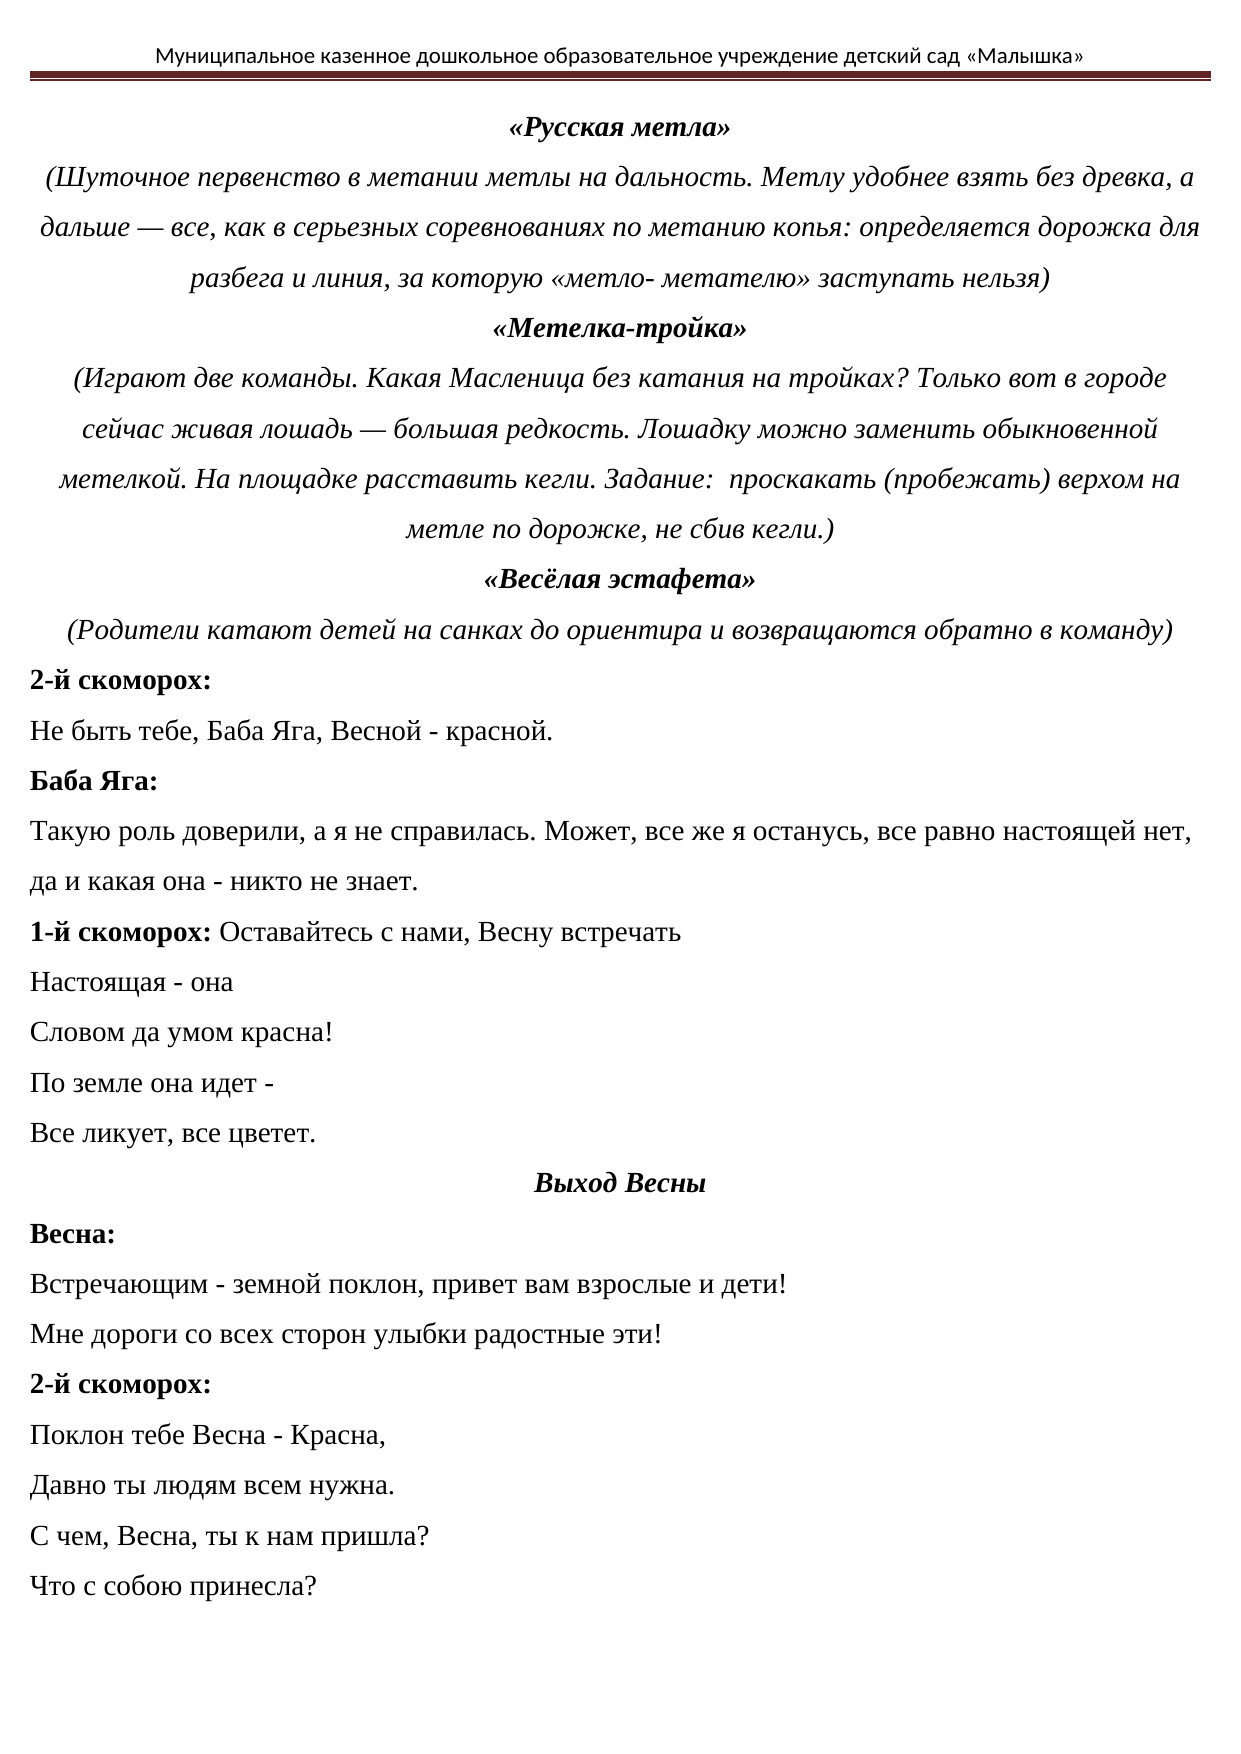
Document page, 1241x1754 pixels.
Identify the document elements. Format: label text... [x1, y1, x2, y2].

text Словом да умом красна! [29, 1014, 1211, 1048]
text Все ликует, все цветет. [29, 1115, 1211, 1149]
text (Играют две команды. Какая Масленица без катания на тройках? Только вот в городе сейчас живая лошадь — большая редкость. Лошадку можно заменить обыкновенной метелкой. На площадке расставить кегли. Задание: проскакать (пробежать) верхом на метле по дорожке, не сбив кегли.) [29, 360, 1211, 545]
text «Метелка-тройка» [29, 310, 1211, 344]
text Встречающим - земной поклон, привет вам взрослые и дети! [29, 1266, 1211, 1299]
text (Шуточное первенство в метании метлы на дальность. Метлу удобнее взять без древка, а дальше — все, как в серьезных соревнованиях по метанию копья: определяется дорожка для разбега и линия, за которую «метло- метателю» заступать нельзя) [29, 159, 1211, 293]
text 2-й скоморох: [29, 1367, 1211, 1400]
text Баба Яга: [29, 763, 1211, 796]
text Выход Весны [29, 1165, 1211, 1199]
text Давно ты людям всем нужна. [29, 1467, 1211, 1501]
text Мне дороги со всех сторон улыбки радостные эти! [29, 1316, 1211, 1350]
text Не быть тебе, Баба Яга, Весной - красной. [29, 713, 1211, 746]
text «Русская метла» [29, 109, 1211, 142]
text Поклон тебе Весна - Красна, [29, 1417, 1211, 1451]
text С чем, Весна, ты к нам пришла? [29, 1518, 1211, 1551]
text По земле она идет - [29, 1065, 1211, 1098]
text 2-й скоморох: [29, 662, 1211, 696]
text Такую роль доверили, а я не справилась. Может, все же я останусь, все равно настоящей нет, да и какая она - никто не знает. [29, 813, 1211, 897]
text Что с собою принесла? [29, 1568, 1211, 1601]
text «Весёлая эстафета» [29, 562, 1211, 595]
text 1-й скоморох: Оставайтесь с нами, Весну встречать [29, 914, 1211, 947]
text Весна: [29, 1216, 1211, 1249]
text (Родители катают детей на санках до ориентира и возвращаются обратно в команду) [29, 612, 1211, 646]
text Настоящая - она [29, 964, 1211, 998]
